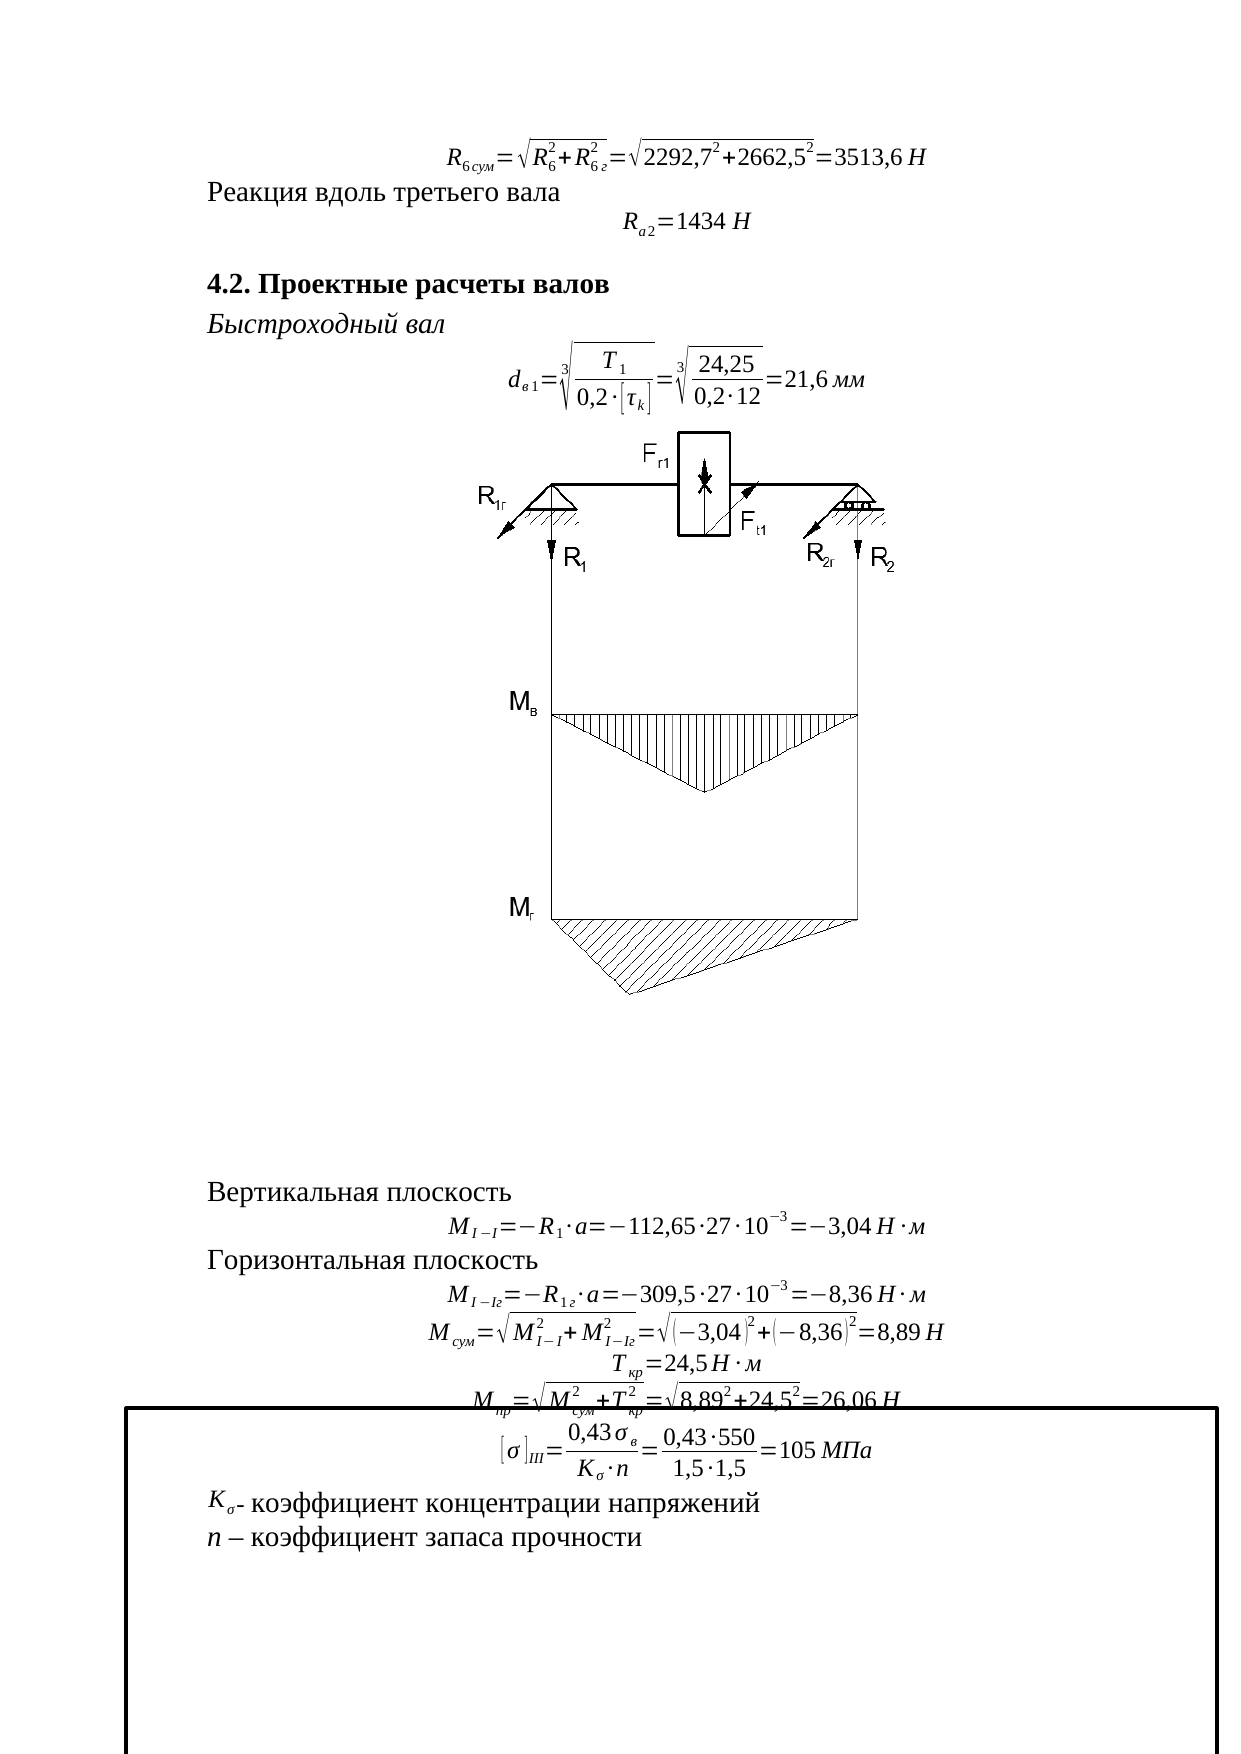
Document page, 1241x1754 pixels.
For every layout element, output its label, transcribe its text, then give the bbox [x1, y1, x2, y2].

picture [460, 415, 914, 1007]
text n – коэффициент запаса прочности [148, 1519, 1167, 1552]
text Реакция вдоль третьего вала [148, 174, 1167, 208]
text Горизонтальная плоскость [148, 1242, 1167, 1276]
subtitle 4.2. Проектные расчеты валов [148, 267, 1167, 300]
text - коэффициент концентрации напряжений [148, 1485, 1167, 1519]
text Быстроходный вал [148, 306, 1167, 340]
text Вертикальная плоскость [148, 1174, 1167, 1207]
